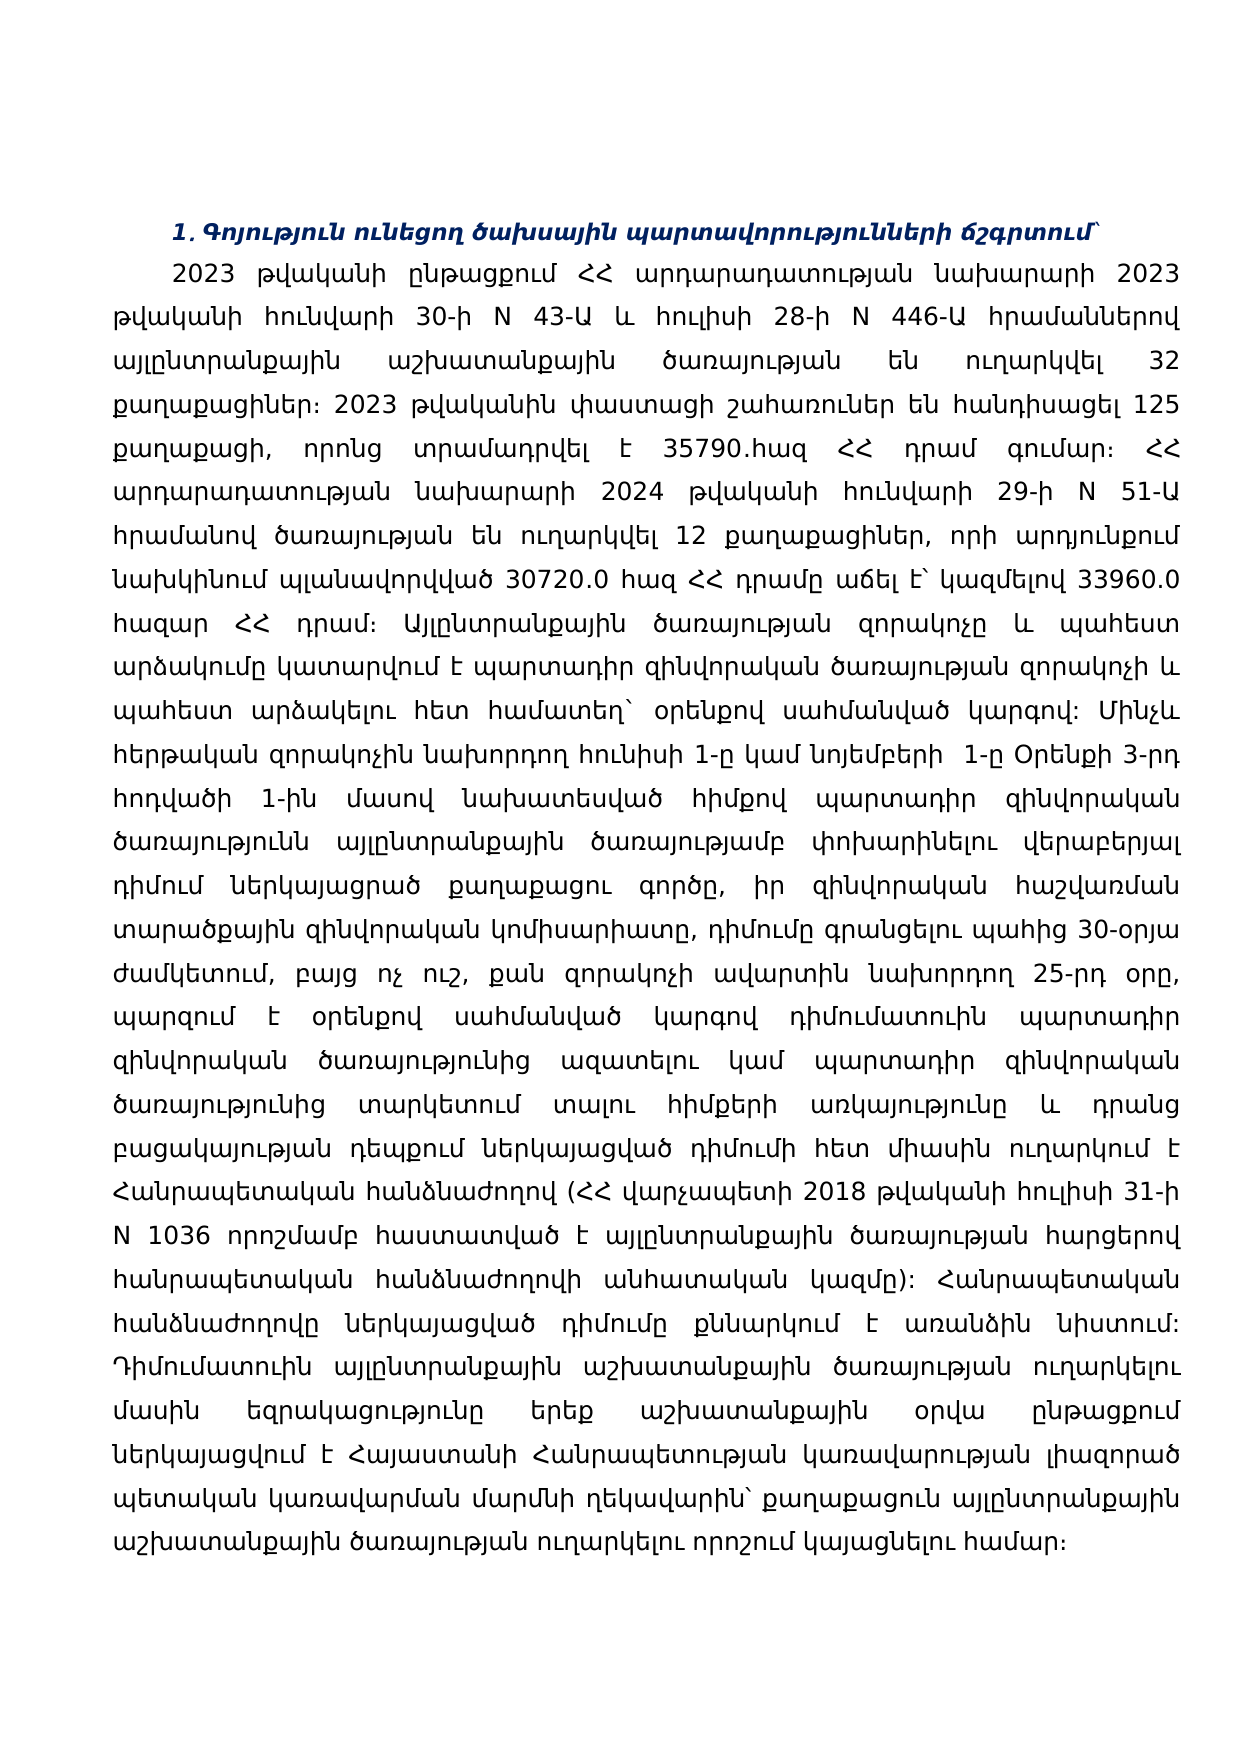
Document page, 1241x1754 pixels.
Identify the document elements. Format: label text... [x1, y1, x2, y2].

text 1․ Գոյություն ունեցող ծախսային պարտավորությունների ճշգրտում՝ [112, 218, 1181, 246]
text 2023 թվականի ընթացքում ՀՀ արդարադատության նախարարի 2023 թվականի հունվարի 30-ի N 43-Ա և հուլիսի 28-ի N 446-Ա հրամաններով այլընտրանքային աշխատանքային ծառայության են ուղարկվել 32 քաղաքացիներ։ 2023 թվականին փաստացի շահառուներ են հանդիսացել 125 քաղաքացի, որոնց տրամադրվել է 35790․հազ ՀՀ դրամ գումար։ ՀՀ արդարադատության նախարարի 2024 թվականի հունվարի 29-ի N 51-Ա հրամանով ծառայության են ուղարկվել 12 քաղաքացիներ, որի արդյունքում նախկինում պլանավորվված 30720․0 հազ ՀՀ դրամը աճել է՝ կազմելով 33960.0 հազար ՀՀ դրամ։ Այլընտրանքային ծառայության զորակոչը և պահեստ արձակումը կատարվում է պարտադիր զինվորական ծառայության զորակոչի և պահեստ արձակելու հետ համատեղ` օրենքով սահմանված կարգով: Մինչև հերթական զորակոչին նախորդող հունիսի 1-ը կամ նոյեմբերի 1-ը Oրենքի 3-րդ հոդվածի 1-ին մասով նախատեսված հիմքով պարտադիր զինվորական ծառայությունն այլընտրանքային ծառայությամբ փոխարինելու վերաբերյալ դիմում ներկայացրած քաղաքացու գործը, իր զինվորական հաշվառման տարածքային զինվորական կոմիսարիատը, դիմումը գրանցելու պահից 30-օրյա ժամկետում, բայց ոչ ուշ, քան զորակոչի ավարտին նախորդող 25-րդ օրը, պարզում է օրենքով սահմանված կարգով դիմումատուին պարտադիր զինվորական ծառայությունից ազատելու կամ պարտադիր զինվորական ծառայությունից տարկետում տալու հիմքերի առկայությունը և դրանց բացակայության դեպքում ներկայացված դիմումի հետ միասին ուղարկում է Հանրապետական հանձնաժողով (ՀՀ վարչապետի 2018 թվականի հուլիսի 31-ի N 1036 որոշմամբ հաստատված է այլընտրանքային ծառայության հարցերով հանրապետական հանձնաժողովի անհատական կազմը): Հանրապետական հանձնաժողովը ներկայացված դիմումը քննարկում է առանձին նիստում: Դիմումատուին այլընտրանքային աշխատանքային ծառայության ուղարկելու մասին եզրակացությունը երեք աշխատանքային օրվա ընթացքում ներկայացվում է Հայաստանի Հանրապետության կառավարության լիազորած պետական կառավարման մարմնի ղեկավարին՝ քաղաքացուն այլընտրանքային աշխատանքային ծառայության ուղարկելու որոշում կայացնելու համար։ [112, 1446, 1181, 1557]
text 2023 թվականի ընթացքում ՀՀ արդարադատության նախարարի 2023 թվականի հունվարի 30-ի N 43-Ա և հուլիսի 28-ի N 446-Ա հրամաններով այլընտրանքային աշխատանքային ծառայության են ուղարկվել 32 քաղաքացիներ։ 2023 թվականին փաստացի շահառուներ են հանդիսացել 125 քաղաքացի, որոնց տրամադրվել է 35790․հազ ՀՀ դրամ գումար։ ՀՀ արդարադատության նախարարի 2024 թվականի հունվարի 29-ի N 51-Ա հրամանով ծառայության են ուղարկվել 12 քաղաքացիներ, որի արդյունքում նախկինում պլանավորվված 30720․0 հազ ՀՀ դրամը աճել է՝ կազմելով 33960.0 հազար ՀՀ դրամ։ Այլընտրանքային ծառայության զորակոչը և պահեստ արձակումը կատարվում է պարտադիր զինվորական ծառայության զորակոչի և պահեստ արձակելու հետ համատեղ` օրենքով սահմանված կարգով: Մինչև հերթական զորակոչին նախորդող հունիսի 1-ը կամ նոյեմբերի 1-ը Oրենքի 3-րդ հոդվածի 1-ին մասով նախատեսված հիմքով պարտադիր զինվորական ծառայությունն այլընտրանքային ծառայությամբ փոխարինելու վերաբերյալ դիմում ներկայացրած քաղաքացու գործը, իր զինվորական հաշվառման տարածքային զինվորական կոմիսարիատը, դիմումը գրանցելու պահից 30-օրյա ժամկետում, բայց ոչ ուշ, քան զորակոչի ավարտին նախորդող 25-րդ օրը, պարզում է օրենքով սահմանված կարգով դիմումատուին պարտադիր զինվորական ծառայությունից ազատելու կամ պարտադիր զինվորական ծառայությունից տարկետում տալու հիմքերի առկայությունը և դրանց բացակայության դեպքում ներկայացված դիմումի հետ միասին ուղարկում է Հանրապետական հանձնաժողով (ՀՀ վարչապետի 2018 թվականի հուլիսի 31-ի N 1036 որոշմամբ հաստատված է այլընտրանքային ծառայության հարցերով հանրապետական հանձնաժողովի անհատական կազմը): Հանրապետական հանձնաժողովը ներկայացված դիմումը քննարկում է առանձին նիստում: Դիմումատուին այլընտրանքային աշխատանքային ծառայության ուղարկելու մասին եզրակացությունը երեք աշխատանքային օրվա ընթացքում ներկայացվում է Հայաստանի Հանրապետության կառավարության լիազորած պետական կառավարման մարմնի ղեկավարին՝ քաղաքացուն այլընտրանքային աշխատանքային ծառայության ուղարկելու որոշում կայացնելու համար։ [112, 571, 1181, 1444]
text 2023 թվականի ընթացքում ՀՀ արդարադատության նախարարի 2023 թվականի հունվարի 30-ի N 43-Ա և հուլիսի 28-ի N 446-Ա հրամաններով այլընտրանքային աշխատանքային ծառայության են ուղարկվել 32 քաղաքացիներ։ 2023 թվականին փաստացի շահառուներ են հանդիսացել 125 քաղաքացի, որոնց տրամադրվել է 35790․հազ ՀՀ դրամ գումար։ ՀՀ արդարադատության նախարարի 2024 թվականի հունվարի 29-ի N 51-Ա հրամանով ծառայության են ուղարկվել 12 քաղաքացիներ, որի արդյունքում նախկինում պլանավորվված 30720․0 հազ ՀՀ դրամը աճել է՝ կազմելով 33960.0 հազար ՀՀ դրամ։ Այլընտրանքային ծառայության զորակոչը և պահեստ արձակումը կատարվում է պարտադիր զինվորական ծառայության զորակոչի և պահեստ արձակելու հետ համատեղ` օրենքով սահմանված կարգով: Մինչև հերթական զորակոչին նախորդող հունիսի 1-ը կամ նոյեմբերի 1-ը Oրենքի 3-րդ հոդվածի 1-ին մասով նախատեսված հիմքով պարտադիր զինվորական ծառայությունն այլընտրանքային ծառայությամբ փոխարինելու վերաբերյալ դիմում ներկայացրած քաղաքացու գործը, իր զինվորական հաշվառման տարածքային զինվորական կոմիսարիատը, դիմումը գրանցելու պահից 30-օրյա ժամկետում, բայց ոչ ուշ, քան զորակոչի ավարտին նախորդող 25-րդ օրը, պարզում է օրենքով սահմանված կարգով դիմումատուին պարտադիր զինվորական ծառայությունից ազատելու կամ պարտադիր զինվորական ծառայությունից տարկետում տալու հիմքերի առկայությունը և դրանց բացակայության դեպքում ներկայացված դիմումի հետ միասին ուղարկում է Հանրապետական հանձնաժողով (ՀՀ վարչապետի 2018 թվականի հուլիսի 31-ի N 1036 որոշմամբ հաստատված է այլընտրանքային ծառայության հարցերով հանրապետական հանձնաժողովի անհատական կազմը): Հանրապետական հանձնաժողովը ներկայացված դիմումը քննարկում է առանձին նիստում: Դիմումատուին այլընտրանքային աշխատանքային ծառայության ուղարկելու մասին եզրակացությունը երեք աշխատանքային օրվա ընթացքում ներկայացվում է Հայաստանի Հանրապետության կառավարության լիազորած պետական կառավարման մարմնի ղեկավարին՝ քաղաքացուն այլընտրանքային աշխատանքային ծառայության ուղարկելու որոշում կայացնելու համար։ [112, 461, 1181, 569]
text 2023 թվականի ընթացքում ՀՀ արդարադատության նախարարի 2023 թվականի հունվարի 30-ի N 43-Ա և հուլիսի 28-ի N 446-Ա հրամաններով այլընտրանքային աշխատանքային ծառայության են ուղարկվել 32 քաղաքացիներ։ 2023 թվականին փաստացի շահառուներ են հանդիսացել 125 քաղաքացի, որոնց տրամադրվել է 35790․հազ ՀՀ դրամ գումար։ ՀՀ արդարադատության նախարարի 2024 թվականի հունվարի 29-ի N 51-Ա հրամանով ծառայության են ուղարկվել 12 քաղաքացիներ, որի արդյունքում նախկինում պլանավորվված 30720․0 հազ ՀՀ դրամը աճել է՝ կազմելով 33960.0 հազար ՀՀ դրամ։ Այլընտրանքային ծառայության զորակոչը և պահեստ արձակումը կատարվում է պարտադիր զինվորական ծառայության զորակոչի և պահեստ արձակելու հետ համատեղ` օրենքով սահմանված կարգով: Մինչև հերթական զորակոչին նախորդող հունիսի 1-ը կամ նոյեմբերի 1-ը Oրենքի 3-րդ հոդվածի 1-ին մասով նախատեսված հիմքով պարտադիր զինվորական ծառայությունն այլընտրանքային ծառայությամբ փոխարինելու վերաբերյալ դիմում ներկայացրած քաղաքացու գործը, իր զինվորական հաշվառման տարածքային զինվորական կոմիսարիատը, դիմումը գրանցելու պահից 30-օրյա ժամկետում, բայց ոչ ուշ, քան զորակոչի ավարտին նախորդող 25-րդ օրը, պարզում է օրենքով սահմանված կարգով դիմումատուին պարտադիր զինվորական ծառայությունից ազատելու կամ պարտադիր զինվորական ծառայությունից տարկետում տալու հիմքերի առկայությունը և դրանց բացակայության դեպքում ներկայացված դիմումի հետ միասին ուղարկում է Հանրապետական հանձնաժողով (ՀՀ վարչապետի 2018 թվականի հուլիսի 31-ի N 1036 որոշմամբ հաստատված է այլընտրանքային ծառայության հարցերով հանրապետական հանձնաժողովի անհատական կազմը): Հանրապետական հանձնաժողովը ներկայացված դիմումը քննարկում է առանձին նիստում: Դիմումատուին այլընտրանքային աշխատանքային ծառայության ուղարկելու մասին եզրակացությունը երեք աշխատանքային օրվա ընթացքում ներկայացվում է Հայաստանի Հանրապետության կառավարության լիազորած պետական կառավարման մարմնի ղեկավարին՝ քաղաքացուն այլընտրանքային աշխատանքային ծառայության ուղարկելու որոշում կայացնելու համար։ [112, 259, 1181, 415]
